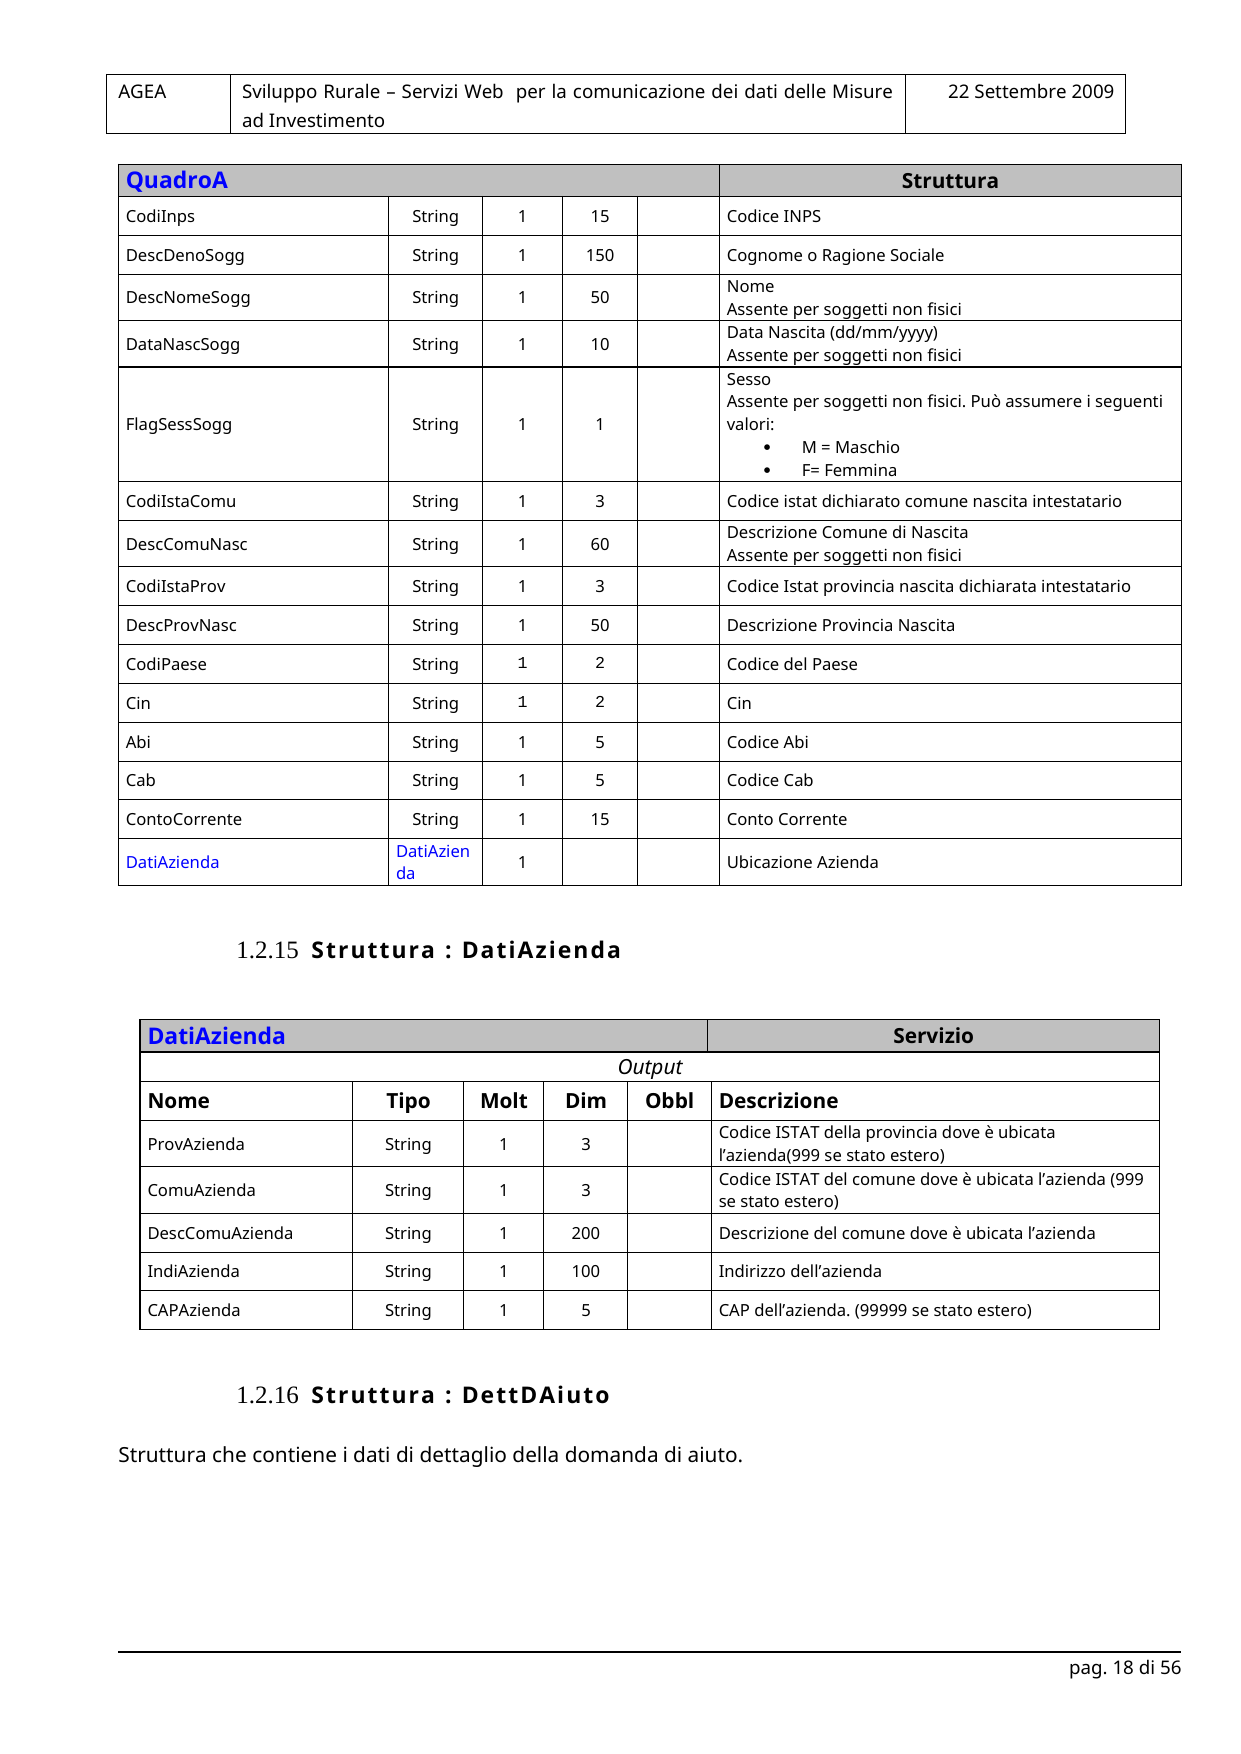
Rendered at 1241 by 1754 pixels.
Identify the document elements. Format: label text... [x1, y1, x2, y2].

table_cell 2 [563, 645, 637, 683]
table_cell Codice Istat provincia nascita dichiarata intestatario [720, 567, 1181, 605]
table_cell Descrizione Comune di Nascita Assente per soggetti non fisici [720, 521, 1181, 566]
table_cell 1 [483, 606, 562, 644]
table_cell Sesso Assente per soggetti non fisici. Può assumere i seguenti valori: M = Maschio F= Femmina [720, 368, 1181, 481]
table_cell Ubicazione Azienda [720, 839, 1181, 885]
table_cell 10 [563, 321, 637, 366]
table_cell ComuAzienda [141, 1167, 352, 1213]
table_cell Nome Assente per soggetti non fisici [720, 275, 1181, 320]
table_cell Data Nascita (dd/mm/yyyy) Assente per soggetti non fisici [720, 321, 1181, 366]
table_cell Codice ISTAT del comune dove è ubicata l’azienda (999 se stato estero) [712, 1167, 1159, 1213]
table_cell CodiInps [119, 197, 388, 234]
table_cell 1 [464, 1167, 543, 1213]
table_cell String [389, 368, 482, 481]
table_cell Indirizzo dell’azienda [712, 1253, 1159, 1290]
table_cell Nome [141, 1082, 352, 1120]
table_cell Codice INPS [720, 197, 1181, 234]
table_cell Conto Corrente [720, 800, 1181, 838]
table_cell 1 [483, 567, 562, 605]
table_cell String [389, 567, 482, 605]
table_cell [638, 275, 719, 320]
table_cell 150 [563, 236, 637, 273]
table_cell 5 [544, 1291, 627, 1329]
table_cell [628, 1214, 711, 1252]
table_cell [628, 1121, 711, 1166]
table_cell String [353, 1121, 463, 1166]
table_cell [638, 482, 719, 520]
table_cell [638, 521, 719, 566]
table_cell 60 [563, 521, 637, 566]
table_cell [638, 606, 719, 644]
table_cell Descrizione del comune dove è ubicata l’azienda [712, 1214, 1159, 1252]
table_cell Tipo [353, 1082, 463, 1120]
table_cell CodiIstaProv [119, 567, 388, 605]
table_cell String [389, 321, 482, 366]
table_cell Codice Abi [720, 723, 1181, 761]
table_cell Descrizione [712, 1082, 1159, 1120]
table_cell [628, 1291, 711, 1329]
table_cell [638, 839, 719, 885]
table_cell 3 [544, 1121, 627, 1166]
table_cell String [389, 723, 482, 761]
table_cell CAPAzienda [141, 1291, 352, 1329]
table_cell [628, 1167, 711, 1213]
table_cell 1 [483, 645, 562, 683]
table_cell [638, 567, 719, 605]
table_cell [638, 800, 719, 838]
table_cell 1 [483, 800, 562, 838]
table_cell Codice ISTAT della provincia dove è ubicata l’azienda(999 se stato estero) [712, 1121, 1159, 1166]
table_cell CAP dell’azienda. (99999 se stato estero) [712, 1291, 1159, 1329]
table_cell [638, 368, 719, 481]
table_cell String [389, 762, 482, 799]
table_cell 1 [483, 275, 562, 320]
table_cell 1 [563, 368, 637, 481]
table_cell String [389, 482, 482, 520]
table_cell DescComuAzienda [141, 1214, 352, 1252]
table_cell 3 [544, 1167, 627, 1213]
table_cell CodiIstaComu [119, 482, 388, 520]
table_header Struttura [720, 165, 1181, 196]
table_header Servizio [708, 1020, 1159, 1051]
table_cell 1 [483, 521, 562, 566]
table_cell Cin [119, 684, 388, 722]
table_cell Obbl [628, 1082, 711, 1120]
table_cell DatiAzienda [389, 839, 482, 885]
table_cell FlagSessSogg [119, 368, 388, 481]
table_cell 5 [563, 762, 637, 799]
table_cell Codice Cab [720, 762, 1181, 799]
table_cell Codice del Paese [720, 645, 1181, 683]
subtitle Struttura : DettDAiuto [236, 1379, 1181, 1410]
table_cell CodiPaese [119, 645, 388, 683]
table_cell 15 [563, 197, 637, 234]
table_cell 15 [563, 800, 637, 838]
table_cell 1 [483, 482, 562, 520]
table_cell 2 [563, 684, 637, 722]
table_cell 5 [563, 723, 637, 761]
table_cell String [389, 684, 482, 722]
table_cell ContoCorrente [119, 800, 388, 838]
table_cell Abi [119, 723, 388, 761]
table_cell 1 [464, 1214, 543, 1252]
table_cell Cab [119, 762, 388, 799]
table_cell DescNomeSogg [119, 275, 388, 320]
table_cell String [389, 275, 482, 320]
table_cell String [389, 521, 482, 566]
subtitle Struttura : DatiAzienda [236, 934, 1181, 966]
table_cell 1 [464, 1121, 543, 1166]
table_cell ProvAzienda [141, 1121, 352, 1166]
table_cell Descrizione Provincia Nascita [720, 606, 1181, 644]
table_cell [638, 762, 719, 799]
table_cell String [353, 1253, 463, 1290]
table_cell DatiAzienda [119, 839, 388, 885]
table_cell DescProvNasc [119, 606, 388, 644]
table_cell DataNascSogg [119, 321, 388, 366]
table_cell String [389, 645, 482, 683]
table_cell Cin [720, 684, 1181, 722]
table_cell DescDenoSogg [119, 236, 388, 273]
table_cell Dim [544, 1082, 627, 1120]
table_cell IndiAzienda [141, 1253, 352, 1290]
table_cell Codice istat dichiarato comune nascita intestatario [720, 482, 1181, 520]
table_cell 1 [464, 1253, 543, 1290]
table_cell String [353, 1214, 463, 1252]
table_header DatiAzienda [141, 1020, 707, 1051]
table_cell [563, 839, 637, 885]
table_cell 3 [563, 482, 637, 520]
table_header QuadroA [119, 165, 719, 196]
table_cell 1 [483, 839, 562, 885]
table_cell 3 [563, 567, 637, 605]
table_cell 1 [483, 321, 562, 366]
table_cell 100 [544, 1253, 627, 1290]
table_cell String [389, 800, 482, 838]
table_cell 1 [483, 197, 562, 234]
table_cell 1 [483, 684, 562, 722]
table_cell Molt [464, 1082, 543, 1120]
table_cell 1 [483, 368, 562, 481]
table_cell [638, 645, 719, 683]
table_cell [638, 197, 719, 234]
table_cell [638, 723, 719, 761]
table_cell String [389, 197, 482, 234]
table_cell [638, 321, 719, 366]
table_cell 50 [563, 606, 637, 644]
table_cell DescComuNasc [119, 521, 388, 566]
table_cell String [353, 1167, 463, 1213]
table_cell 50 [563, 275, 637, 320]
table_cell [638, 684, 719, 722]
table_cell 1 [483, 762, 562, 799]
table_cell 200 [544, 1214, 627, 1252]
table_cell 1 [483, 236, 562, 273]
list Struttura che contiene i dati di dettaglio della domanda di aiuto. [118, 1440, 1181, 1468]
table_cell Cognome o Ragione Sociale [720, 236, 1181, 273]
table_cell Output [141, 1053, 1159, 1081]
table_cell String [389, 606, 482, 644]
table_cell [628, 1253, 711, 1290]
table_cell 1 [464, 1291, 543, 1329]
table_cell [638, 236, 719, 273]
table_cell String [389, 236, 482, 273]
table_cell 1 [483, 723, 562, 761]
table_cell String [353, 1291, 463, 1329]
